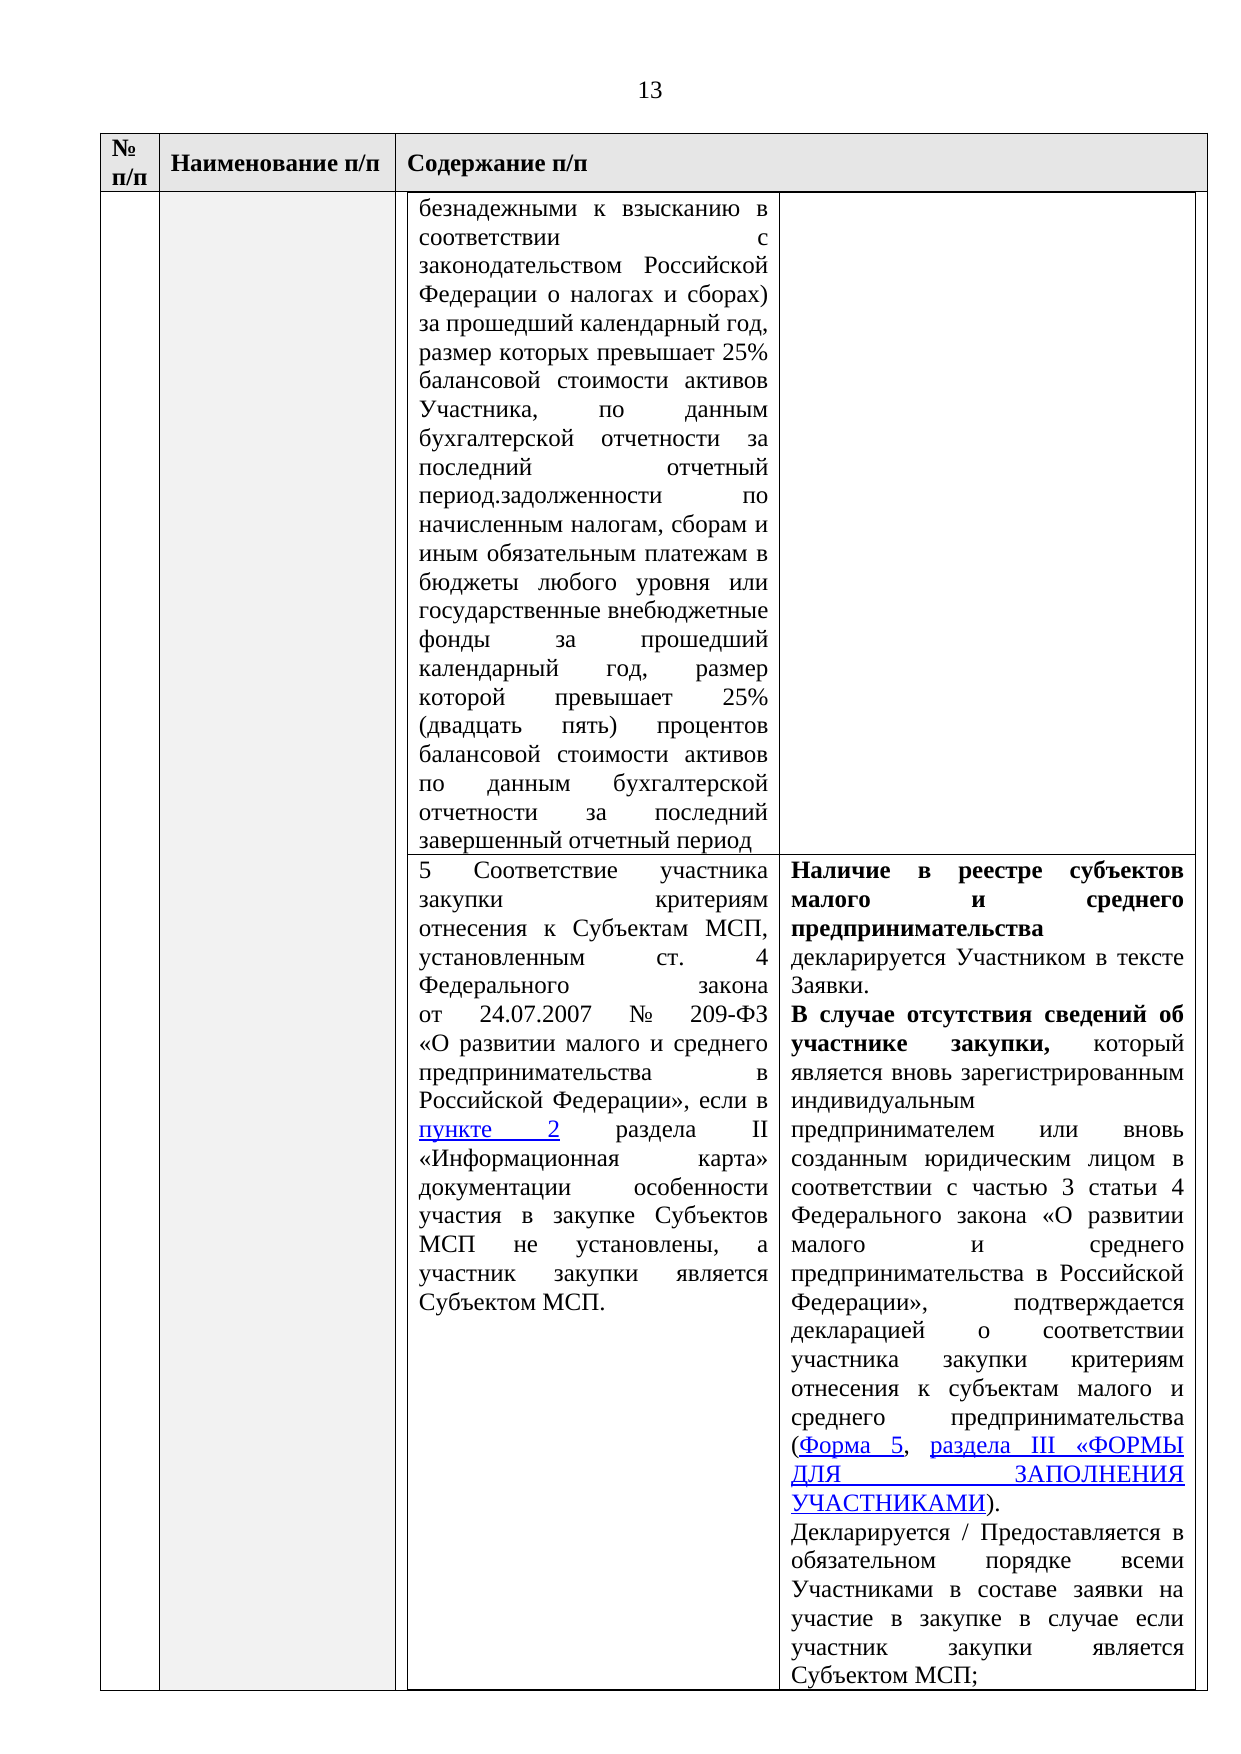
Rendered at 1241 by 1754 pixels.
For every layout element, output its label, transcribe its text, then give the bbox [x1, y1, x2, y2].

table_cell [101, 192, 159, 1690]
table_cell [396, 192, 407, 1690]
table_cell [780, 193, 1195, 854]
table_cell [780, 855, 1195, 1689]
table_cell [160, 192, 395, 1690]
table_header № п/п [101, 134, 159, 191]
table_header Содержание п/п [396, 134, 1207, 191]
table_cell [408, 193, 779, 854]
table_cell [408, 855, 779, 1689]
table_header Наименование п/п [160, 134, 395, 191]
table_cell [1196, 192, 1207, 1690]
